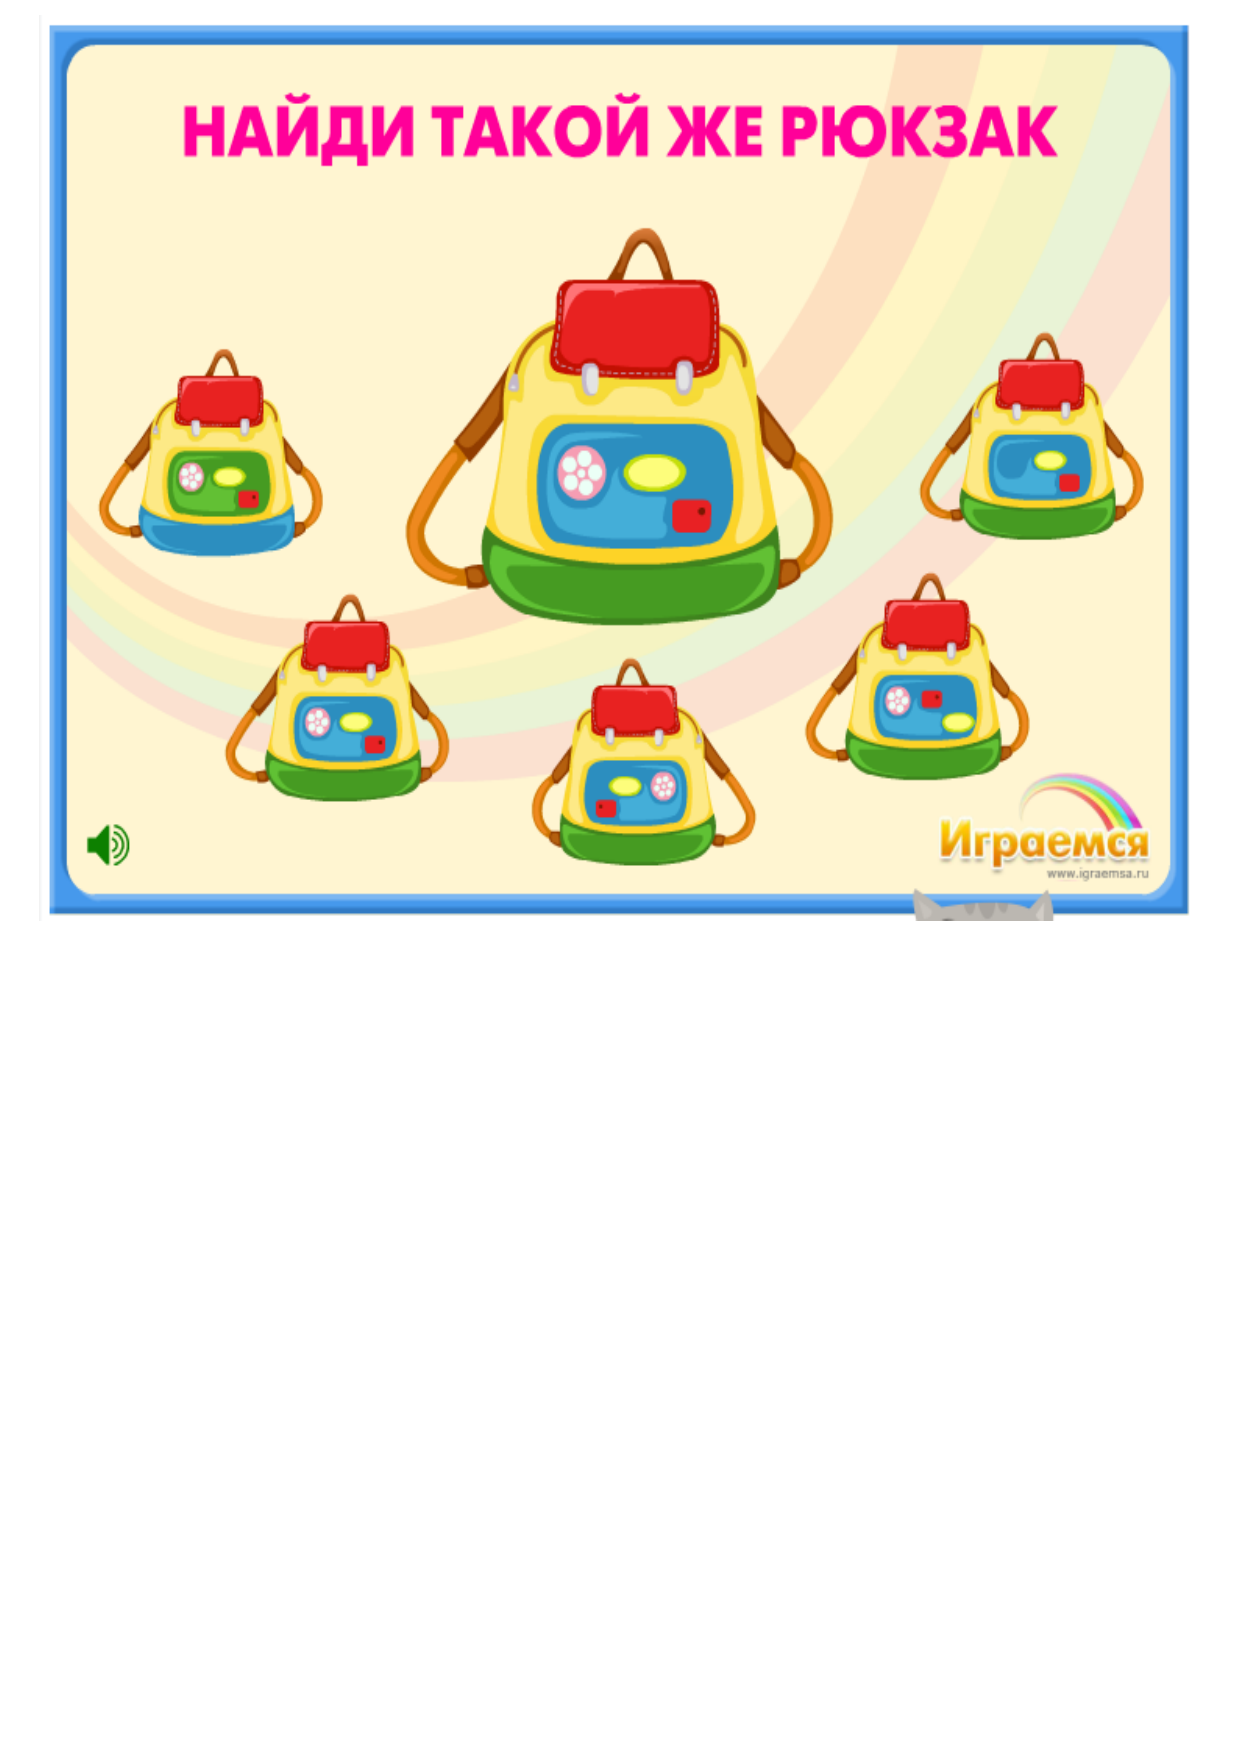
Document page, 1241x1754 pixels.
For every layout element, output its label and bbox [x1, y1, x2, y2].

picture [39, 15, 1197, 921]
